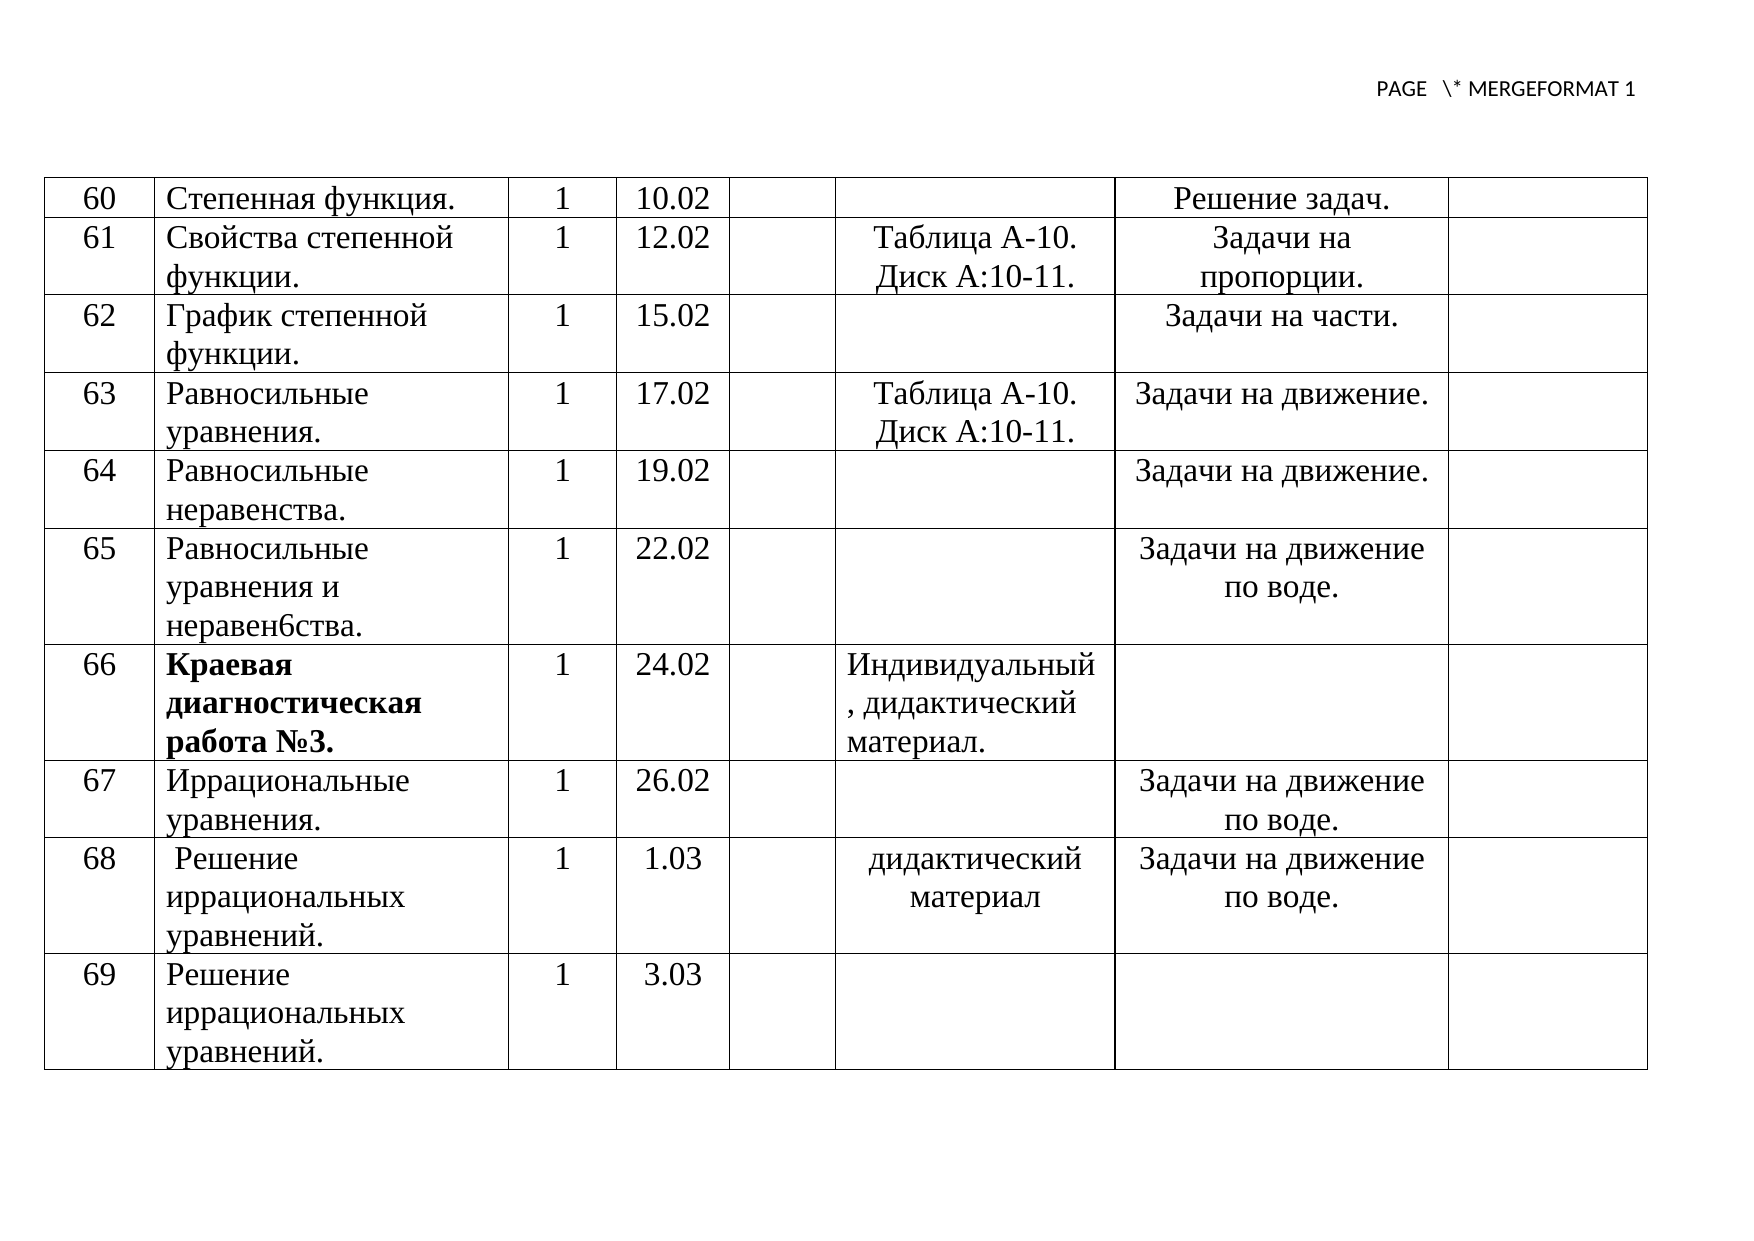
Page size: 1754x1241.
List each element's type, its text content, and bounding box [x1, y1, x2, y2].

table_cell 68 [45, 838, 154, 953]
table_cell Решение иррациональных уравнений. [155, 954, 508, 1069]
table_cell 1.03 [617, 838, 729, 953]
table_cell 10.02 [617, 178, 729, 217]
table_cell [730, 451, 835, 527]
table_cell 60 [45, 178, 154, 217]
table_cell 1 [509, 529, 616, 643]
table_cell [730, 838, 835, 953]
table_cell [1449, 529, 1647, 643]
table_cell Таблица А-10. Диск А:10-11. [836, 373, 1114, 450]
table_cell 1 [509, 954, 616, 1069]
table_cell 65 [45, 529, 154, 643]
table_cell 1 [509, 451, 616, 527]
table_cell [1449, 451, 1647, 527]
table_cell 3.03 [617, 954, 729, 1069]
table_cell Иррациональные уравнения. [155, 761, 508, 837]
table_cell Равносильные уравнения и неравен6ства. [155, 529, 508, 643]
table_cell 1 [509, 295, 616, 372]
table_cell Равносильные неравенства. [155, 451, 508, 527]
table_cell Решение задач. [1116, 178, 1448, 217]
table_cell 61 [45, 218, 154, 294]
table_cell [836, 529, 1114, 643]
table_cell [1449, 838, 1647, 953]
table_cell 1 [509, 838, 616, 953]
table_cell [836, 178, 1114, 217]
table_cell [1449, 218, 1647, 294]
table_cell 12.02 [617, 218, 729, 294]
table_cell [730, 954, 835, 1069]
table_cell 63 [45, 373, 154, 450]
table_cell 67 [45, 761, 154, 837]
table_cell [1116, 954, 1448, 1069]
table_cell Задачи на движение. [1116, 373, 1448, 450]
table_cell Индивидуальный, дидактический материал. [836, 645, 1114, 759]
table_cell Задачи на движение по воде. [1116, 838, 1448, 953]
table_cell [730, 761, 835, 837]
table_cell 1 [509, 178, 616, 217]
table_cell дидактический материал [836, 838, 1114, 953]
table_cell Свойства степенной функции. [155, 218, 508, 294]
table_cell [1449, 178, 1647, 217]
table_cell 62 [45, 295, 154, 372]
table_cell 1 [509, 373, 616, 450]
table_cell 26.02 [617, 761, 729, 837]
table_cell [1449, 645, 1647, 759]
table_cell 69 [45, 954, 154, 1069]
table_cell Степенная функция. [155, 178, 508, 217]
table_cell 24.02 [617, 645, 729, 759]
table_cell График степенной функции. [155, 295, 508, 372]
table_cell 22.02 [617, 529, 729, 643]
table_cell [730, 645, 835, 759]
table_cell Таблица А-10. Диск А:10-11. [836, 218, 1114, 294]
table_cell Равносильные уравнения. [155, 373, 508, 450]
table_cell Задачи на движение. [1116, 451, 1448, 527]
table_cell [836, 451, 1114, 527]
table_cell [730, 373, 835, 450]
table_cell [1449, 373, 1647, 450]
table_cell Задачи на движение по воде. [1116, 529, 1448, 643]
table_cell Задачи на части. [1116, 295, 1448, 372]
table_cell [1449, 954, 1647, 1069]
table_cell [836, 954, 1114, 1069]
table_cell [1449, 761, 1647, 837]
table_cell [836, 295, 1114, 372]
table_cell Задачи на пропорции. [1116, 218, 1448, 294]
table_cell [730, 218, 835, 294]
table_cell [836, 761, 1114, 837]
table_cell 1 [509, 218, 616, 294]
table_cell Краевая диагностическая работа №3. [155, 645, 508, 759]
table_cell 15.02 [617, 295, 729, 372]
table_cell 17.02 [617, 373, 729, 450]
table_cell 1 [509, 761, 616, 837]
table_cell 1 [509, 645, 616, 759]
table_cell [730, 295, 835, 372]
table_cell [730, 178, 835, 217]
table_cell [1116, 645, 1448, 759]
table_cell 19.02 [617, 451, 729, 527]
table_cell 66 [45, 645, 154, 759]
table_cell [730, 529, 835, 643]
table_cell 64 [45, 451, 154, 527]
table_cell Задачи на движение по воде. [1116, 761, 1448, 837]
table_cell Решение иррациональных уравнений. [155, 838, 508, 953]
table_cell [1449, 295, 1647, 372]
